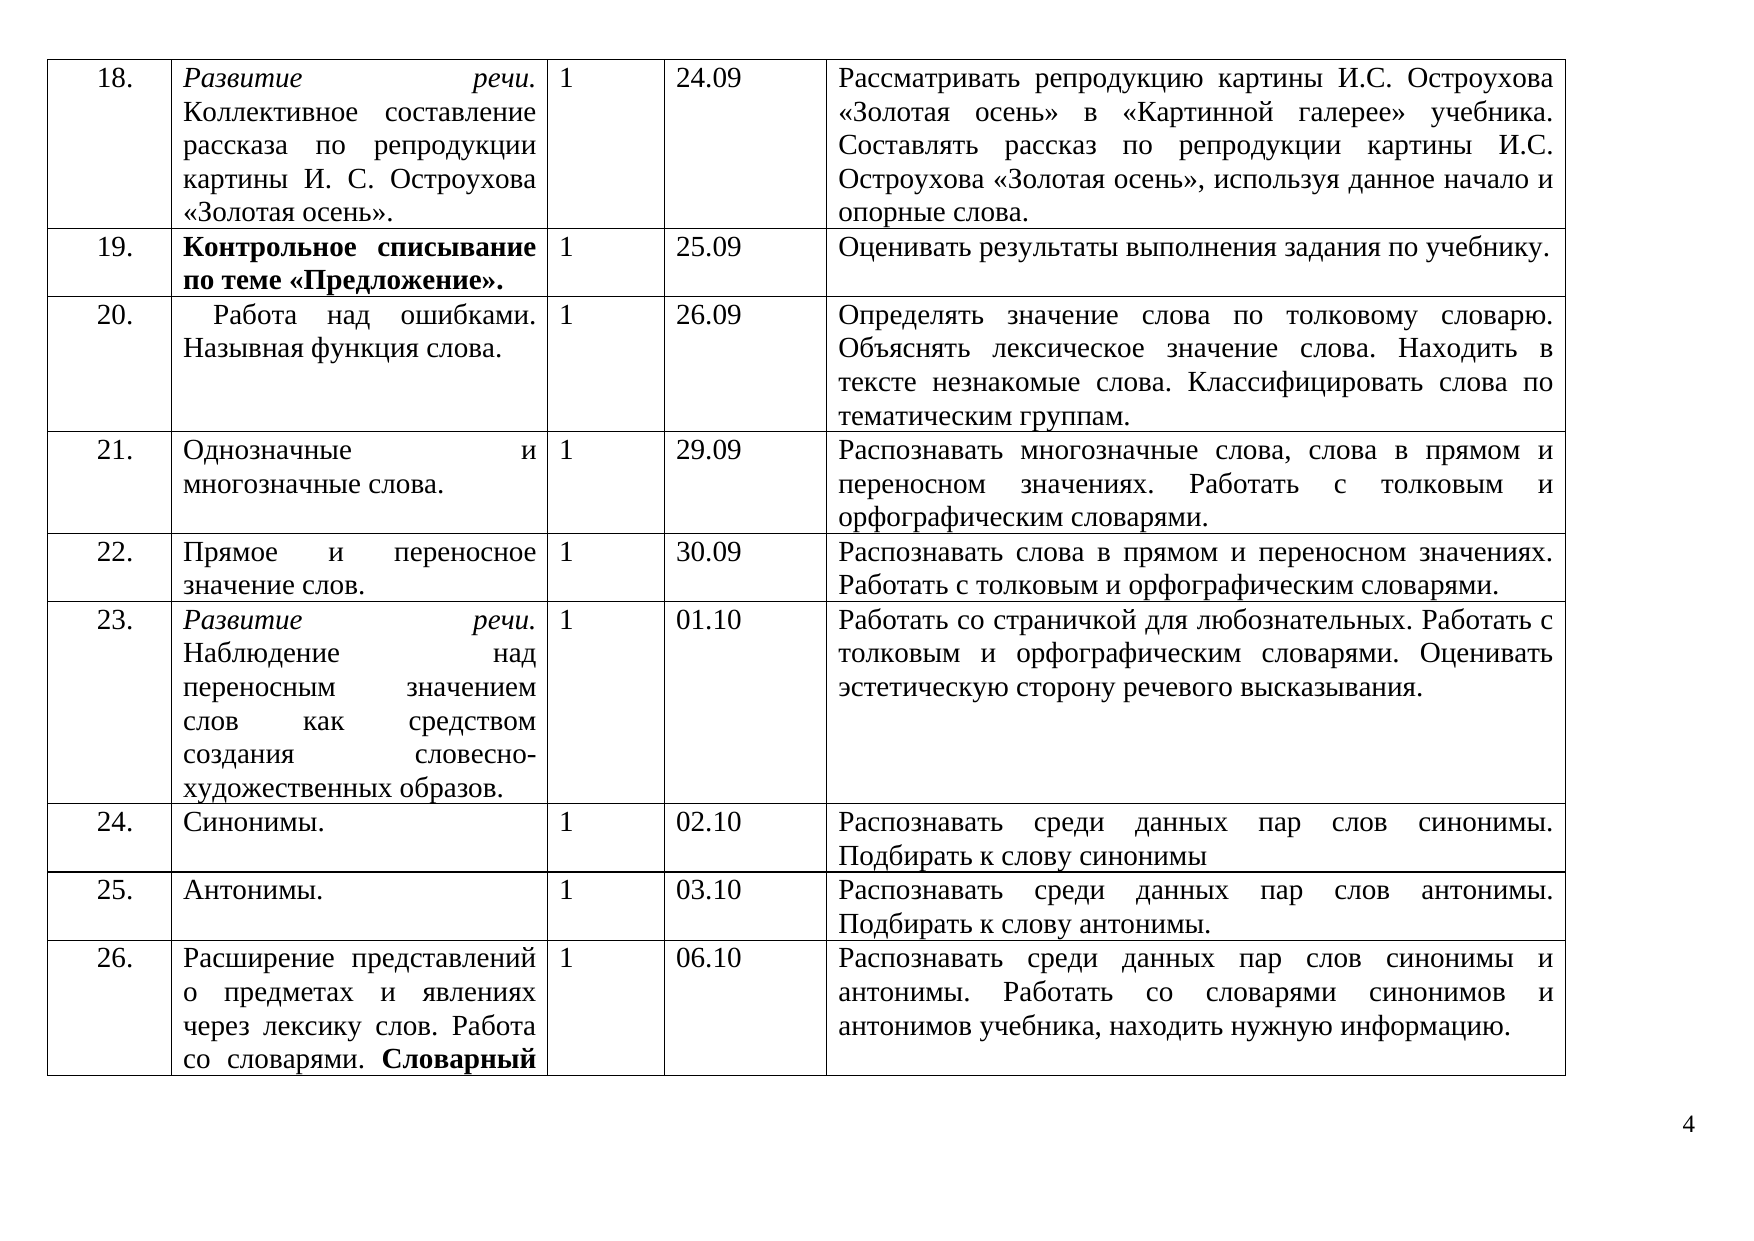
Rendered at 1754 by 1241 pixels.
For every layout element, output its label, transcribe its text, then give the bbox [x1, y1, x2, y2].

table_cell 24.09 [665, 60, 826, 228]
table_cell [48, 804, 171, 871]
table_cell Распознавать слова в прямом и переносном значениях. Работать с толковым и орфографическим словарями. [827, 534, 1565, 601]
table_cell 1 [548, 432, 664, 533]
table_cell 1 [548, 804, 664, 871]
table_cell 1 [548, 602, 664, 803]
table_cell 1 [548, 297, 664, 431]
table_cell Определять значение слова по толковому словарю. Объяснять лексическое значение слова. Находить в тексте незнакомые слова. Классифицировать слова по тематическим группам. [827, 297, 1565, 431]
table_cell 25.09 [665, 229, 826, 296]
table_cell Распознавать среди данных пар слов синонимы. Подбирать к слову синонимы [827, 804, 1565, 871]
table_cell [48, 297, 171, 431]
table_cell Работа над ошибками. Назывная функция слова. [172, 297, 547, 431]
table_cell 1 [548, 941, 664, 1075]
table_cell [827, 941, 1565, 1075]
table_cell Развитие речи. Коллективное составление рассказа по репродукции картины И. С. Остроухова «Золотая осень». [172, 60, 547, 228]
table_cell [48, 602, 171, 803]
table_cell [172, 941, 547, 1075]
table_cell 1 [548, 534, 664, 601]
table_cell Антонимы. [172, 873, 547, 939]
table_cell Развитие речи. Наблюдение над переносным значением слов как средством создания словесно-художественных образов. [172, 602, 547, 803]
table_cell Распознавать многозначные слова, слова в прямом и переносном значениях. Работать с толковым и орфографическим словарями. [827, 432, 1565, 533]
table_cell Прямое и переносное значение слов. [172, 534, 547, 601]
table_cell 30.09 [665, 534, 826, 601]
table_cell Работать со страничкой для любознательных. Работать с толковым и орфографическим словарями. Оценивать эстетическую сторону речевого высказывания. [827, 602, 1565, 803]
table_cell Однозначные и многозначные слова. [172, 432, 547, 533]
table_cell [48, 60, 171, 228]
table_cell 01.10 [665, 602, 826, 803]
table_cell 02.10 [665, 804, 826, 871]
table_cell [48, 873, 171, 939]
table_cell 1 [548, 60, 664, 228]
table_cell 26.09 [665, 297, 826, 431]
table_cell Синонимы. [172, 804, 547, 871]
table_cell Контрольное списывание по теме «Предложение». [172, 229, 547, 296]
table_cell 1 [548, 873, 664, 939]
table_cell 29.09 [665, 432, 826, 533]
table_cell [48, 229, 171, 296]
table_cell 1 [548, 229, 664, 296]
table_cell Оценивать результаты выполнения задания по учебнику. [827, 229, 1565, 296]
table_cell 03.10 [665, 873, 826, 939]
table_cell 06.10 [665, 941, 826, 1075]
table_cell Распознавать среди данных пар слов антонимы. Подбирать к слову антонимы. [827, 873, 1565, 939]
table_cell Рассматривать репродукцию картины И.С. Остроухова «Золотая осень» в «Картинной галерее» учебника. Составлять рассказ по репродукции картины И.С. Остроухова «Золотая осень», используя данное начало и опорные слова. [827, 60, 1565, 228]
table_cell [48, 941, 171, 1075]
table_cell [48, 432, 171, 533]
table_cell [48, 534, 171, 601]
